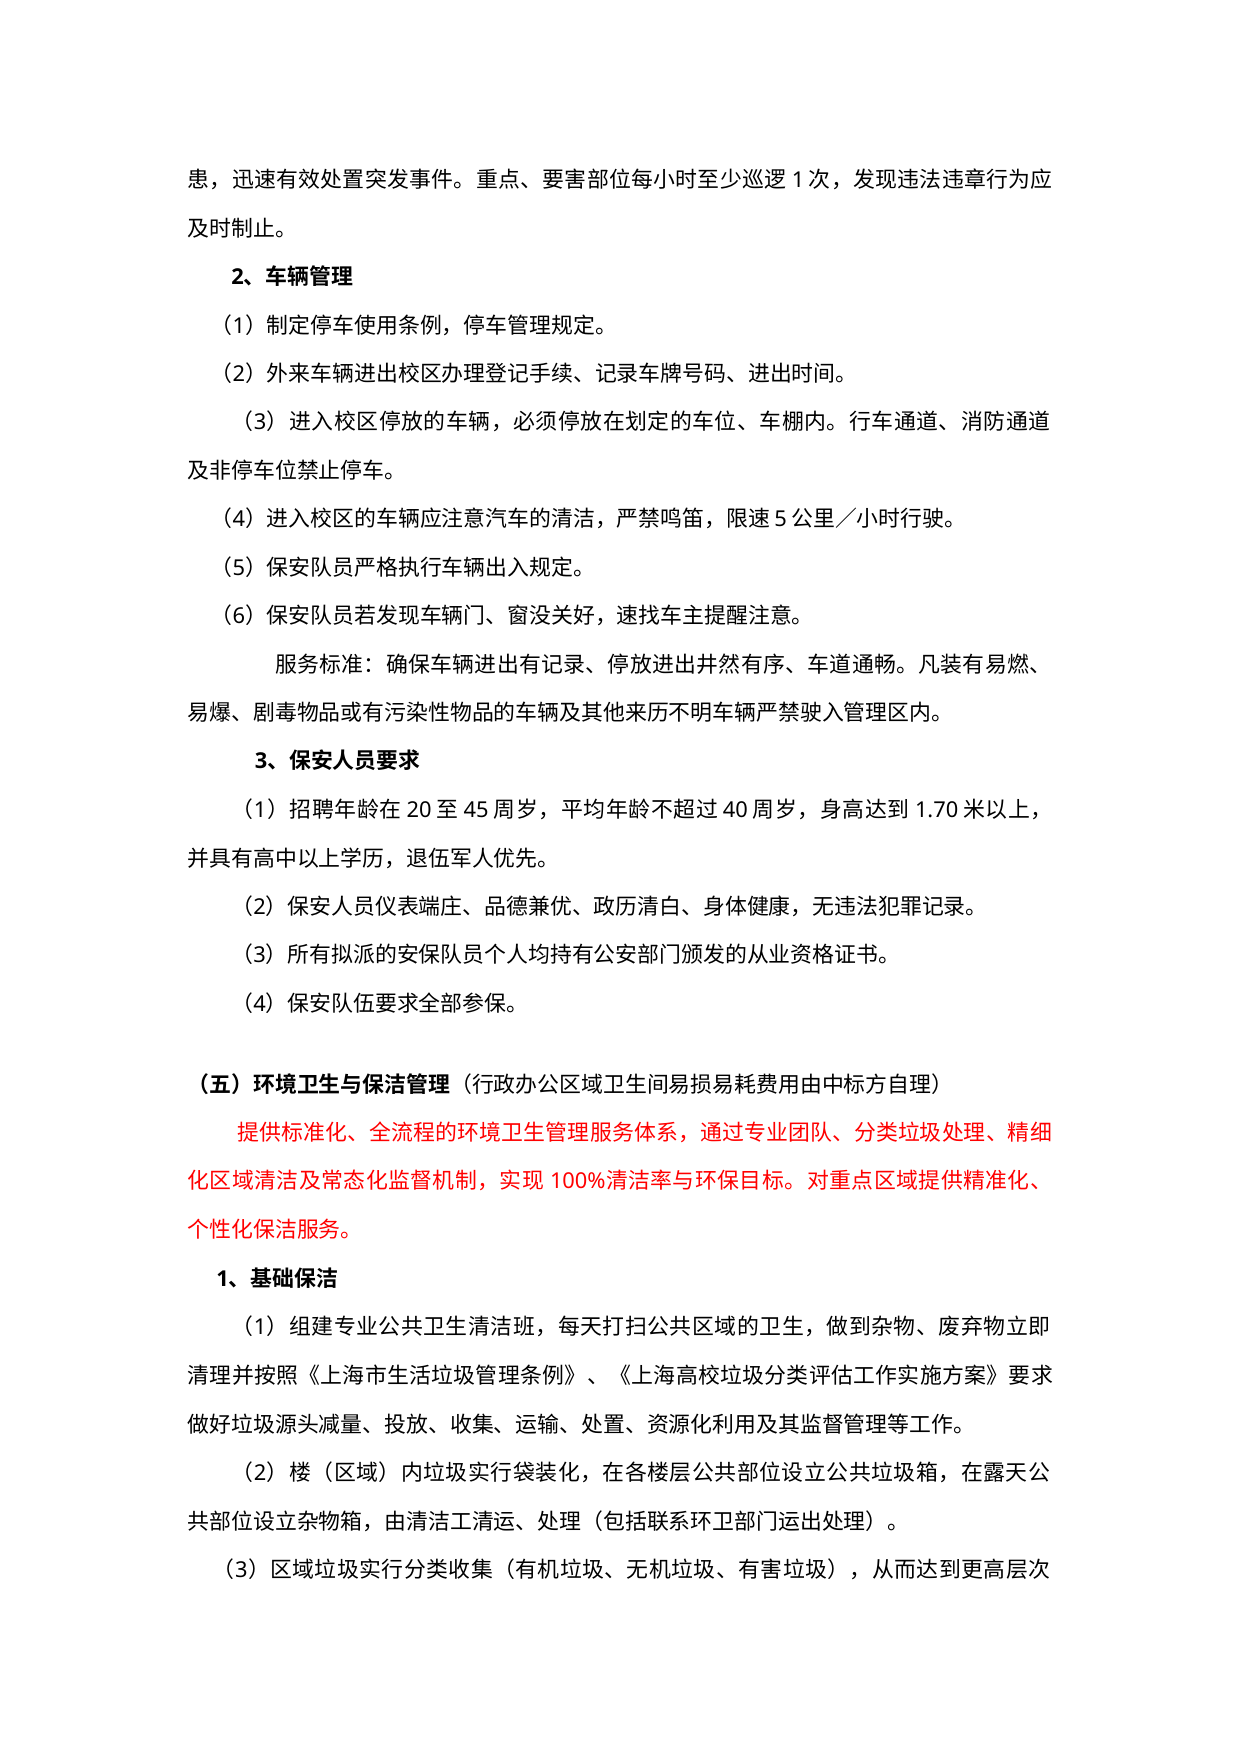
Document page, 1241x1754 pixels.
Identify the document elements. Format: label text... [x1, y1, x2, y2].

list 提供标准化、全流程的环境卫生管理服务体系，通过专业团队、分类垃圾处理、精细化区域清洁及常态化监督机制，实现100%清洁率与环保目标。对重点区域提供精准化、个性化保洁服务。 [187, 1114, 1053, 1244]
text 3、保安人员要求 [187, 743, 1053, 776]
text （2）外来车辆进出校区办理登记手续、记录车牌号码、进出时间。 [187, 356, 1053, 388]
text （2）楼（区域）内垃圾实行袋装化，在各楼层公共部位设立公共垃圾箱，在露天公共部位设立杂物箱，由清洁工清运、处理（包括联系环卫部门运出处理）。 [187, 1454, 1053, 1536]
text （2）保安人员仪表端庄、品德兼优、政历清白、身体健康，无违法犯罪记录。 [187, 889, 1053, 921]
text 2、车辆管理 [187, 259, 1053, 292]
text （4）进入校区的车辆应注意汽车的清洁，严禁鸣笛，限速5公里／小时行驶。 [187, 501, 1053, 534]
text （1）制定停车使用条例，停车管理规定。 [187, 307, 1053, 340]
text （3）所有拟派的安保队员个人均持有公安部门颁发的从业资格证书。 [187, 937, 1053, 969]
text （4）保安队伍要求全部参保。 [187, 985, 1053, 1018]
text （5）保安队员严格执行车辆出入规定。 [187, 549, 1053, 582]
text （6）保安队员若发现车辆门、窗没关好，速找车主提醒注意。 [187, 598, 1053, 630]
text 1、基础保洁 [187, 1260, 1053, 1293]
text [187, 162, 1053, 243]
text （1）组建专业公共卫生清洁班，每天打扫公共区域的卫生，做到杂物、废弃物立即清理并按照《上海市生活垃圾管理条例》、《上海高校垃圾分类评估工作实施方案》要求做好垃圾源头减量、投放、收集、运输、处置、资源化利用及其监督管理等工作。 [187, 1309, 1053, 1439]
text （五）环境卫生与保洁管理（行政办公区域卫生间易损易耗费用由中标方自理） [187, 1066, 1053, 1099]
text 服务标准：确保车辆进出有记录、停放进出井然有序、车道通畅。凡装有易燃、易爆、剧毒物品或有污染性物品的车辆及其他来历不明车辆严禁驶入管理区内。 [187, 646, 1053, 727]
text （3）进入校区停放的车辆，必须停放在划定的车位、车棚内。行车通道、消防通道及非停车位禁止停车。 [187, 404, 1053, 485]
text （1）招聘年龄在20至45周岁，平均年龄不超过40周岁，身高达到1.70米以上，并具有高中以上学历，退伍军人优先。 [187, 792, 1053, 873]
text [187, 1552, 1053, 1584]
